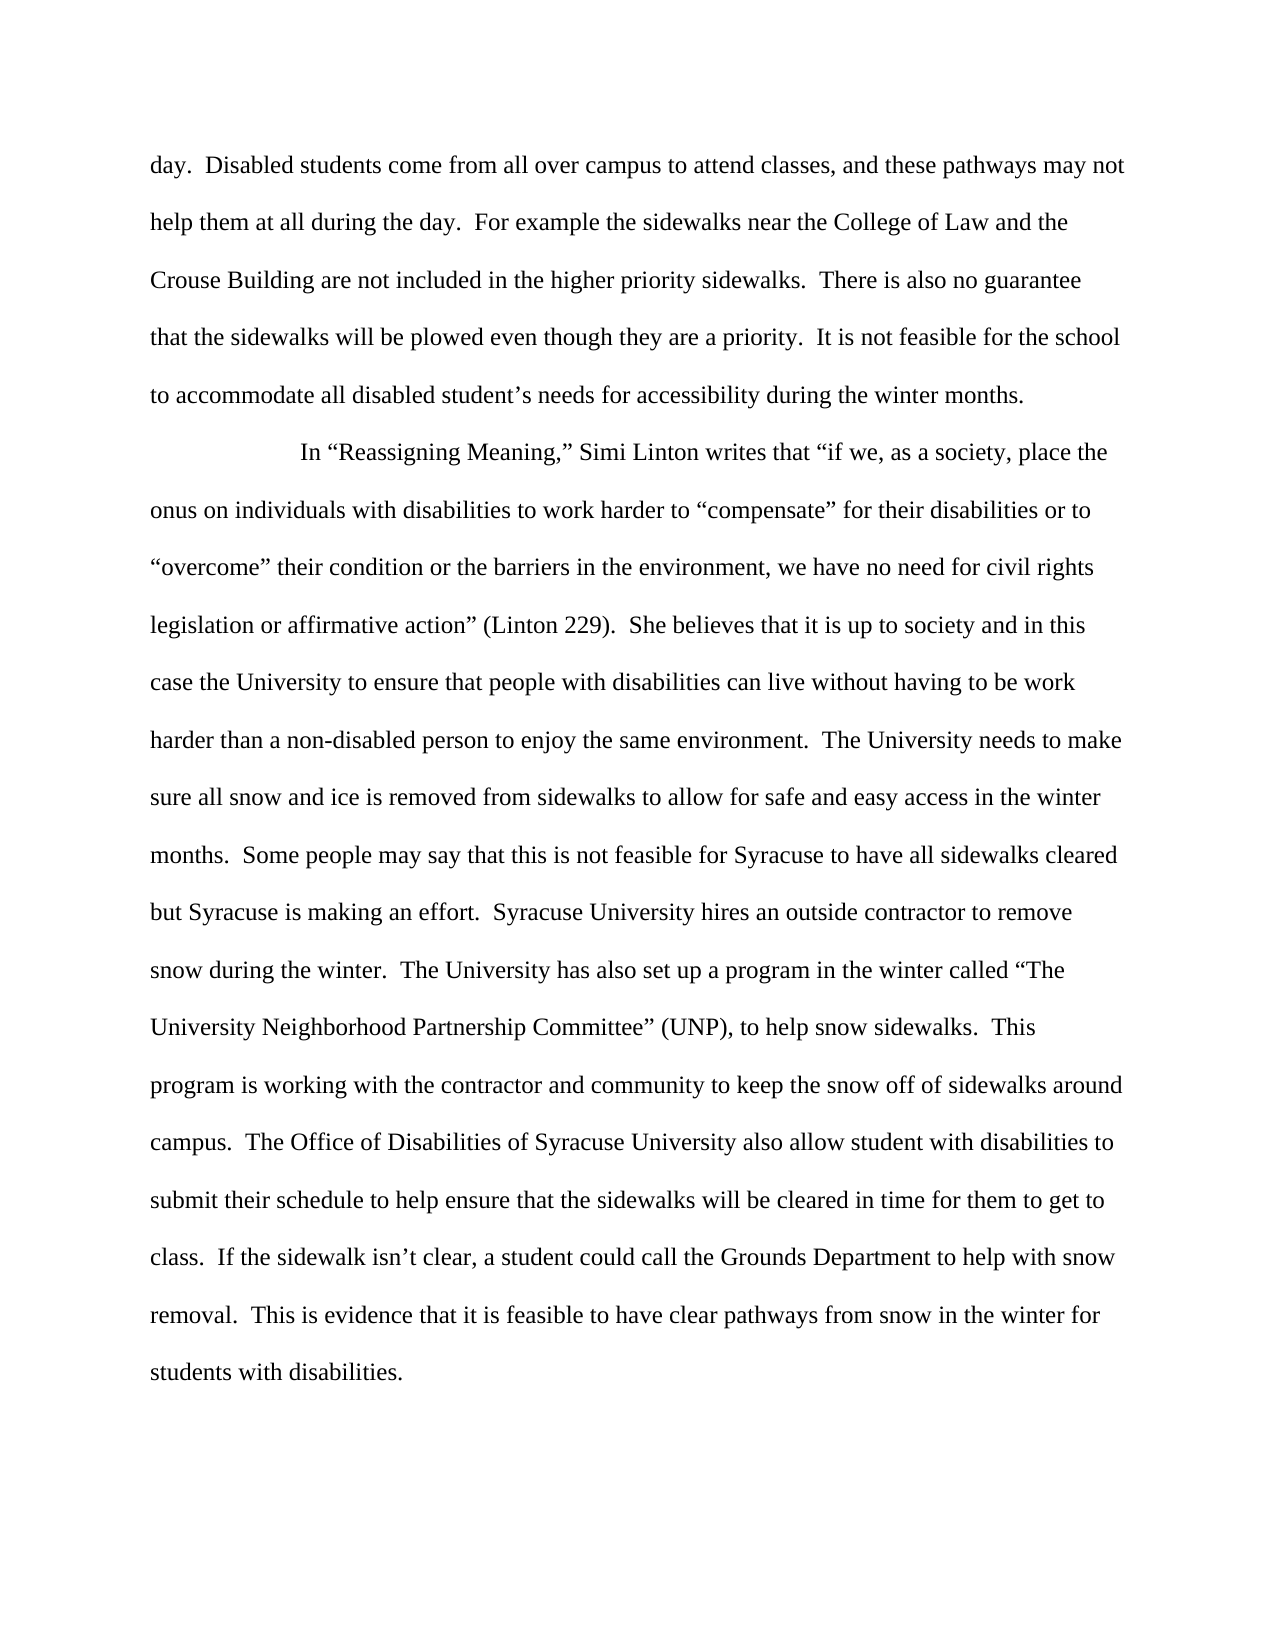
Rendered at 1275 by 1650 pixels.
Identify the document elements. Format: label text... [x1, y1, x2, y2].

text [150, 150, 1125, 409]
text In “Reassigning Meaning,” Simi Linton writes that “if we, as a society, place the onus on individuals with disabilities to work harder to “compensate” for their disabilities or to “overcome” their condition or the barriers in the environment, we have no need for civil rights legislation or affirmative action” (Linton 229). She believes that it is up to society and in this case the University to ensure that people with disabilities can live without having to be work harder than a non-disabled person to enjoy the same environment. The University needs to make sure all snow and ice is removed from sidewalks to allow for safe and easy access in the winter months. Some people may say that this is not feasible for Syracuse to have all sidewalks cleared but Syracuse is making an effort. Syracuse University hires an outside contractor to remove snow during the winter. The University has also set up a program in the winter called “The University Neighborhood Partnership Committee” (UNP), to help snow sidewalks. This program is working with the contractor and community to keep the snow off of sidewalks around campus. The Office of Disabilities of Syracuse University also allow student with disabilities to submit their schedule to help ensure that the sidewalks will be cleared in time for them to get to class. If the sidewalk isn’t clear, a student could call the Grounds Department to help with snow removal. This is evidence that it is feasible to have clear pathways from snow in the winter for students with disabilities. [150, 437, 1125, 1386]
